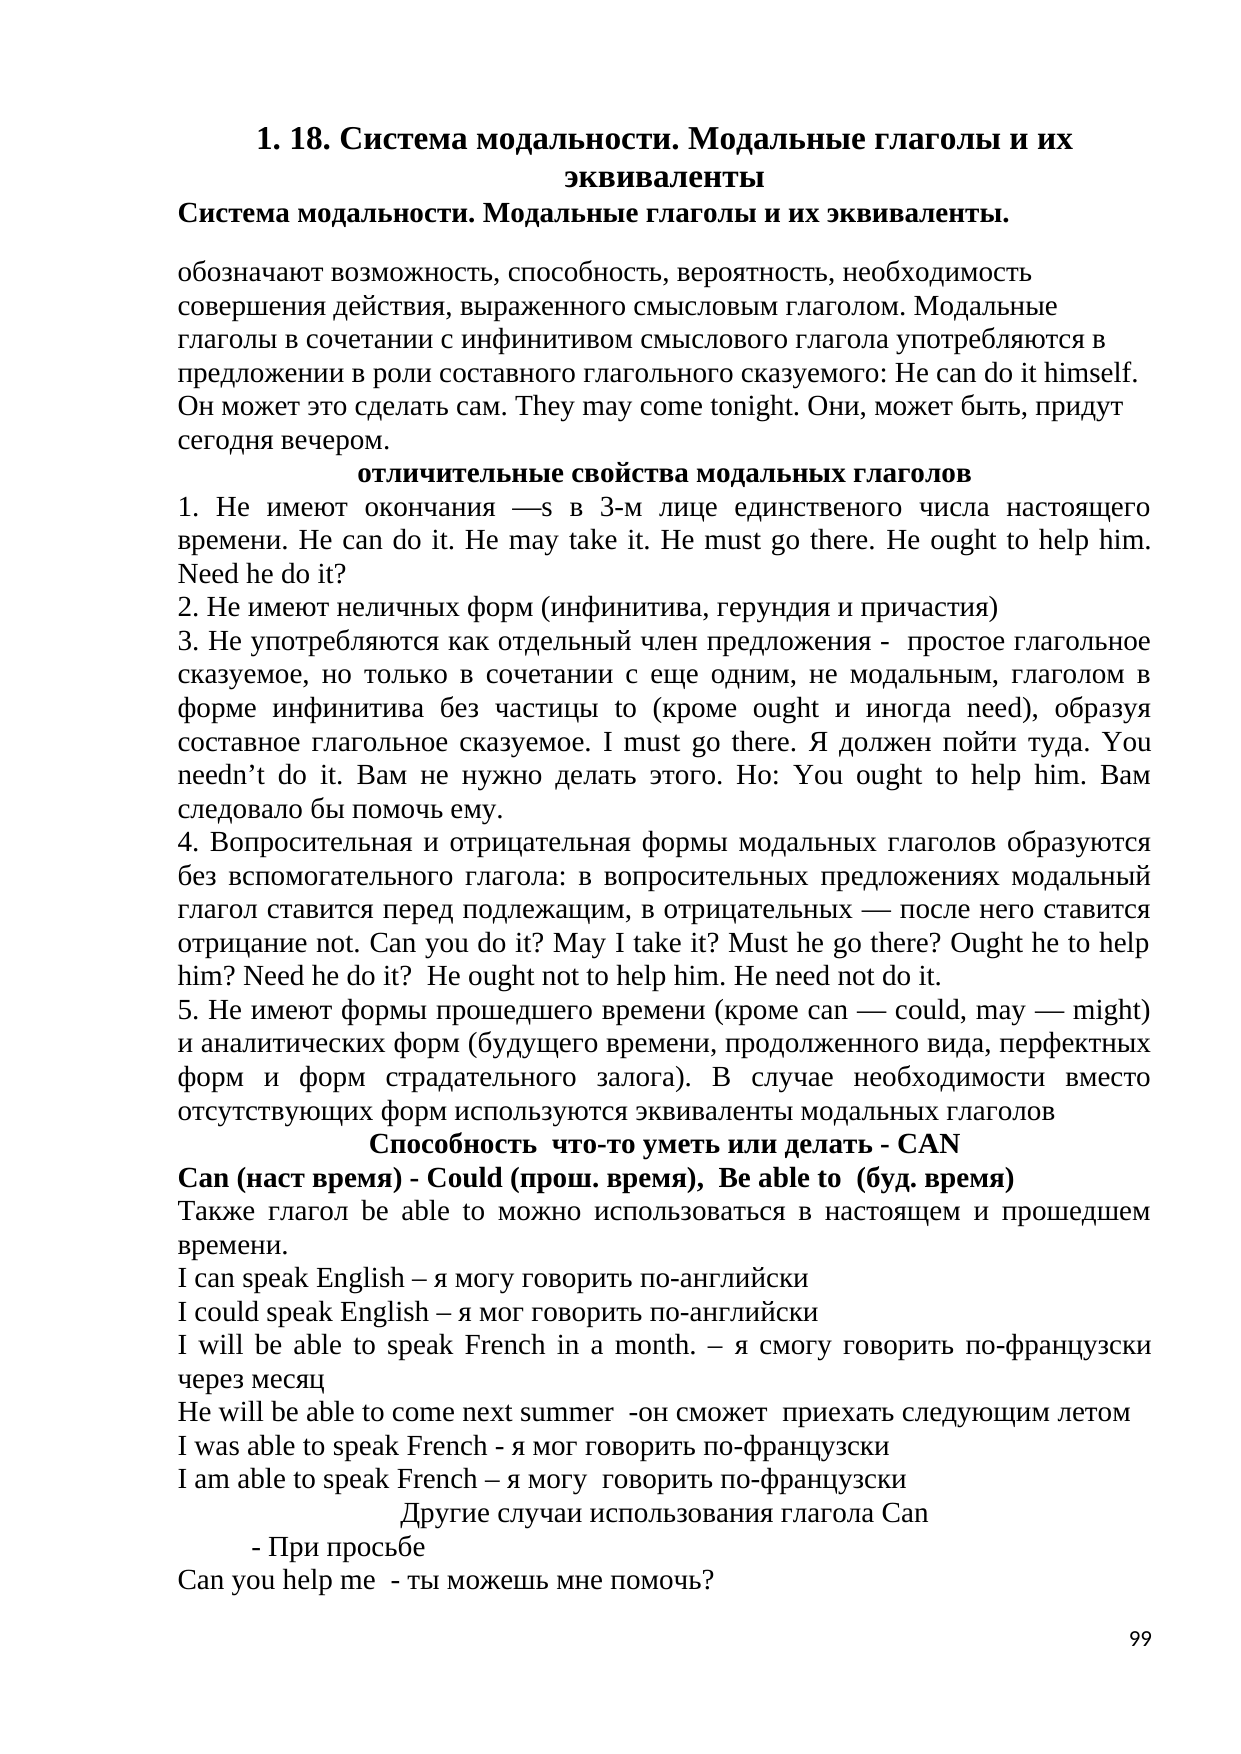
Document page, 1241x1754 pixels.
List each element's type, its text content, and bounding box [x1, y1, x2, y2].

text Способность что-то уметь или делать - CAN [177, 1126, 1152, 1160]
text 1. 18. Система модальности. Модальные глаголы и их эквиваленты [177, 118, 1152, 195]
text I can speak English – я могу говорить по-английски [177, 1260, 1152, 1294]
text 2. Не имеют неличных форм (инфинитива, герундия и причастия) [177, 589, 1152, 623]
text He will be able to come next summer -он сможет приехать следующим летом [177, 1394, 1152, 1428]
text Другие случаи использования глагола Can [177, 1495, 1152, 1529]
text I was able to speak French - я мог говорить по-французски [177, 1428, 1152, 1462]
text 1. Не имеют окончания —s в 3-м лице единственого числа настоящего времени. He can do it. He may take it. He must go there. He ought to help him. Need he do it? [177, 489, 1152, 589]
text - При просьбе [177, 1529, 1152, 1562]
text I am able to speak French – я могу говорить по-французски [177, 1462, 1152, 1495]
text Can (наст время) - Could (прош. время), Be able to (буд. время) [177, 1160, 1152, 1193]
text Также глагол be able to можно использоваться в настоящем и прошедшем времени. [177, 1193, 1152, 1260]
text Can you help me - ты можешь мне помочь? [177, 1562, 1152, 1596]
text Система модальности. Модальные глаголы и их эквиваленты. [177, 195, 1152, 228]
text 4. Вопросительная и отрицательная формы модальных глаголов образуются без вспомогательного глагола: в вопросительных предложениях модальный глагол ставится перед подлежащим, в отрицательных — после него ставится отрицание not. Can you do it? May I take it? Must he go there? Ought he to help him? Need he do it? He ought not to help him. He need not do it. [177, 824, 1152, 992]
text 5. Не имеют формы прошедшего времени (кроме can — could, may — might) и аналитических форм (будущего времени, продолженного вида, перфектных форм и форм страдательного залога). В случае необходимости вместо отсутствующих форм используются эквиваленты модальных глаголов [177, 992, 1152, 1126]
text I will be able to speak French in a month. – я смогу говорить по-французски через месяц [177, 1327, 1152, 1394]
text 3. Не употребляются как отдельный член предложения - простое глагольное сказуемое, но только в сочетании с еще одним, не модальным, глаголом в форме инфинитива без частицы to (кроме ought и иногда need), образуя составное глагольное сказуемое. I must go there. Я должен пойти туда. You needn’t do it. Вам не нужно делать этого. Но: You ought to help him. Вам следовало бы помочь ему. [177, 623, 1152, 824]
text I could speak English – я мог говорить по-английски [177, 1294, 1152, 1327]
text отличительные свойства модальных глаголов [177, 455, 1152, 489]
text обозначают возможность, способность, вероятность, необходимость совершения действия, выраженного смысловым глаголом. Модальные глаголы в сочетании с инфинитивом смыслового глагола употребляются в предложении в роли составного глагольного сказуемого: Не can do it himself. Он может это сделать сам. They may come tonight. Они, может быть, придут сегодня вечером. [177, 254, 1152, 455]
